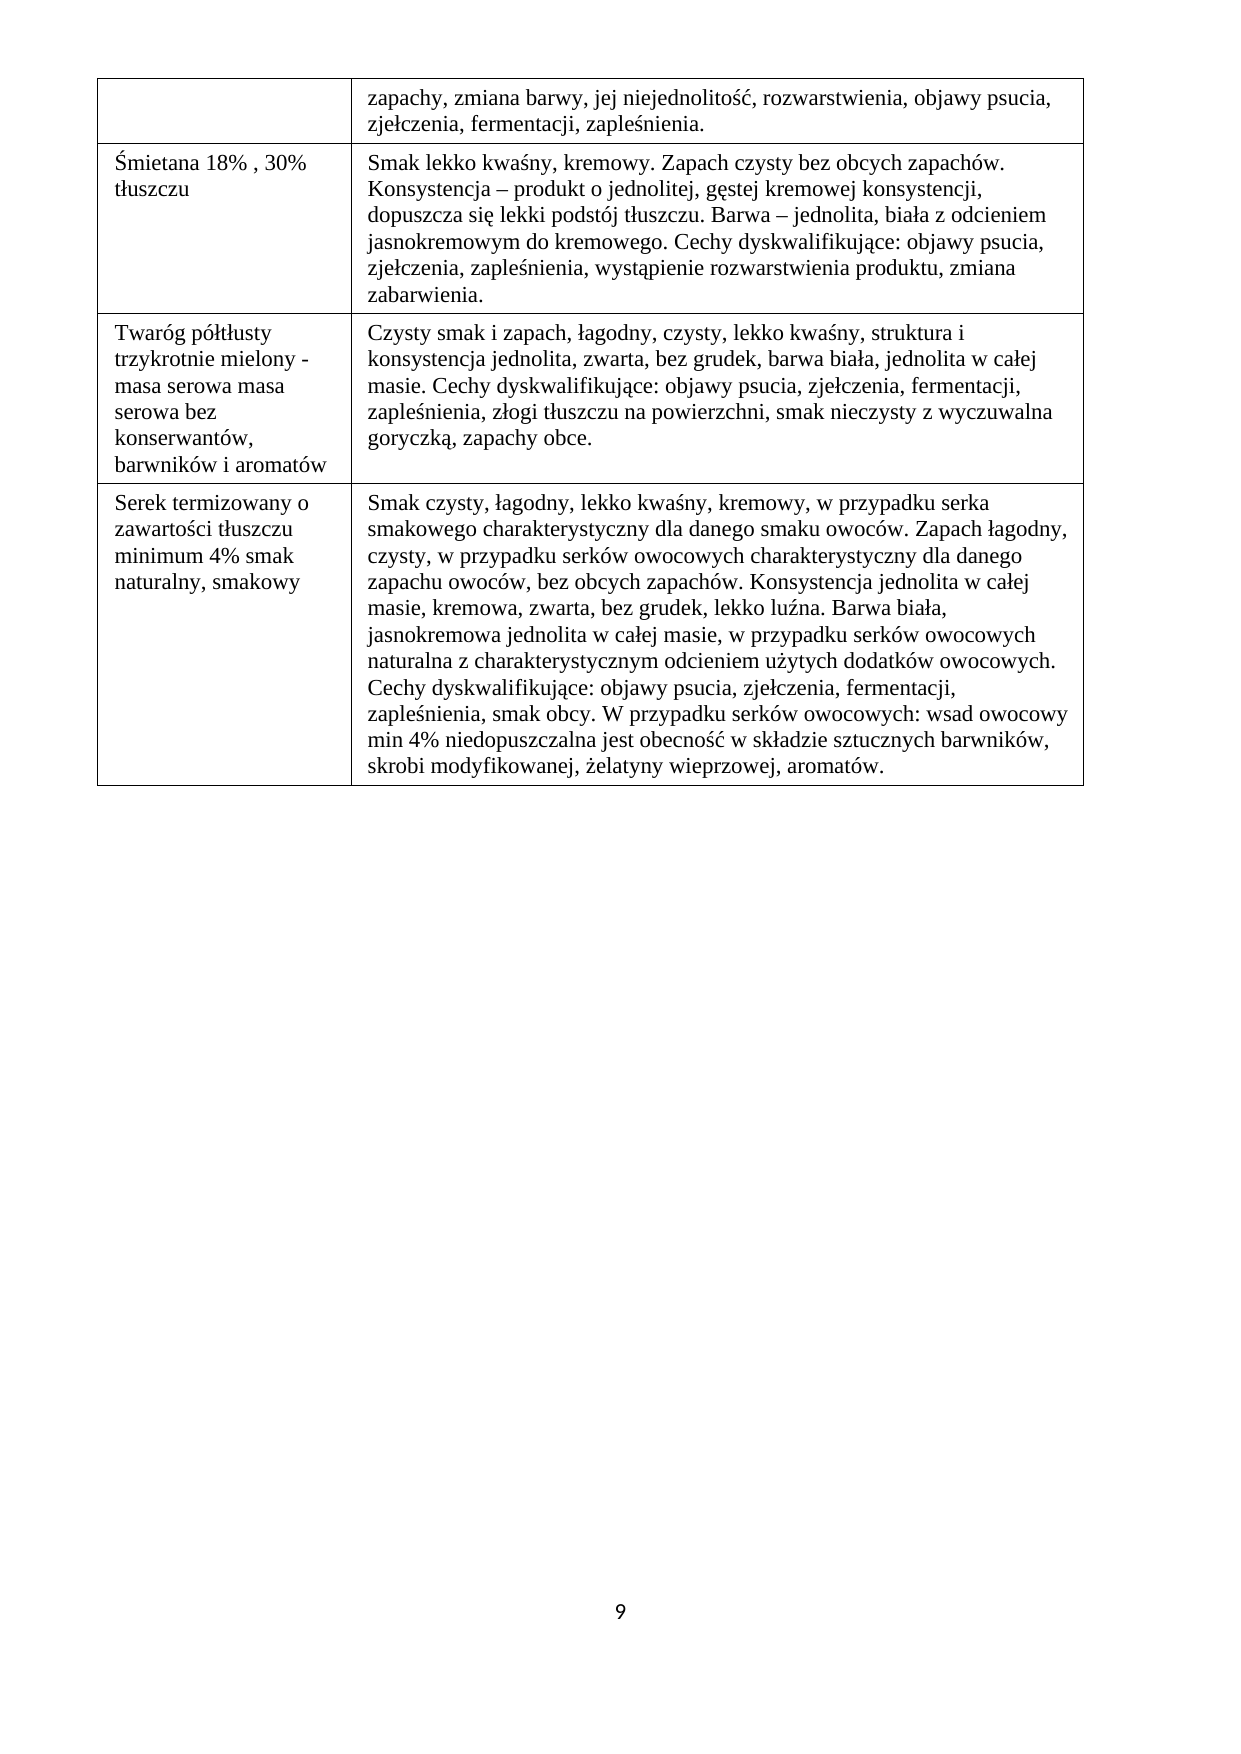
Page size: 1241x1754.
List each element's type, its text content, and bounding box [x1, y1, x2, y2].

table_cell Czysty smak i zapach, łagodny, czysty, lekko kwaśny, struktura i konsystencja jednolita, zwarta, bez grudek, barwa biała, jednolita w całej masie. Cechy dyskwalifikujące: objawy psucia, zjełczenia, fermentacji, zapleśnienia, złogi tłuszczu na powierzchni, smak nieczysty z wyczuwalna goryczką, zapachy obce. [352, 314, 1083, 483]
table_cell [98, 79, 351, 143]
table_cell Twaróg półtłusty trzykrotnie mielony - masa serowa masa serowa bez konserwantów, barwników i aromatów [98, 314, 351, 483]
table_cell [352, 79, 1083, 143]
table_cell Serek termizowany o zawartości tłuszczu minimum 4% smak naturalny, smakowy [98, 484, 351, 785]
table_cell Śmietana 18% , 30% tłuszczu [98, 144, 351, 313]
table_cell Smak lekko kwaśny, kremowy. Zapach czysty bez obcych zapachów. Konsystencja – produkt o jednolitej, gęstej kremowej konsystencji, dopuszcza się lekki podstój tłuszczu. Barwa – jednolita, biała z odcieniem jasnokremowym do kremowego. Cechy dyskwalifikujące: objawy psucia, zjełczenia, zapleśnienia, wystąpienie rozwarstwienia produktu, zmiana zabarwienia. [352, 144, 1083, 313]
table_cell Smak czysty, łagodny, lekko kwaśny, kremowy, w przypadku serka smakowego charakterystyczny dla danego smaku owoców. Zapach łagodny, czysty, w przypadku serków owocowych charakterystyczny dla danego zapachu owoców, bez obcych zapachów. Konsystencja jednolita w całej masie, kremowa, zwarta, bez grudek, lekko luźna. Barwa biała, jasnokremowa jednolita w całej masie, w przypadku serków owocowych naturalna z charakterystycznym odcieniem użytych dodatków owocowych. Cechy dyskwalifikujące: objawy psucia, zjełczenia, fermentacji, zapleśnienia, smak obcy. W przypadku serków owocowych: wsad owocowy min 4% niedopuszczalna jest obecność w składzie sztucznych barwników, skrobi modyfikowanej, żelatyny wieprzowej, aromatów. [352, 484, 1083, 785]
